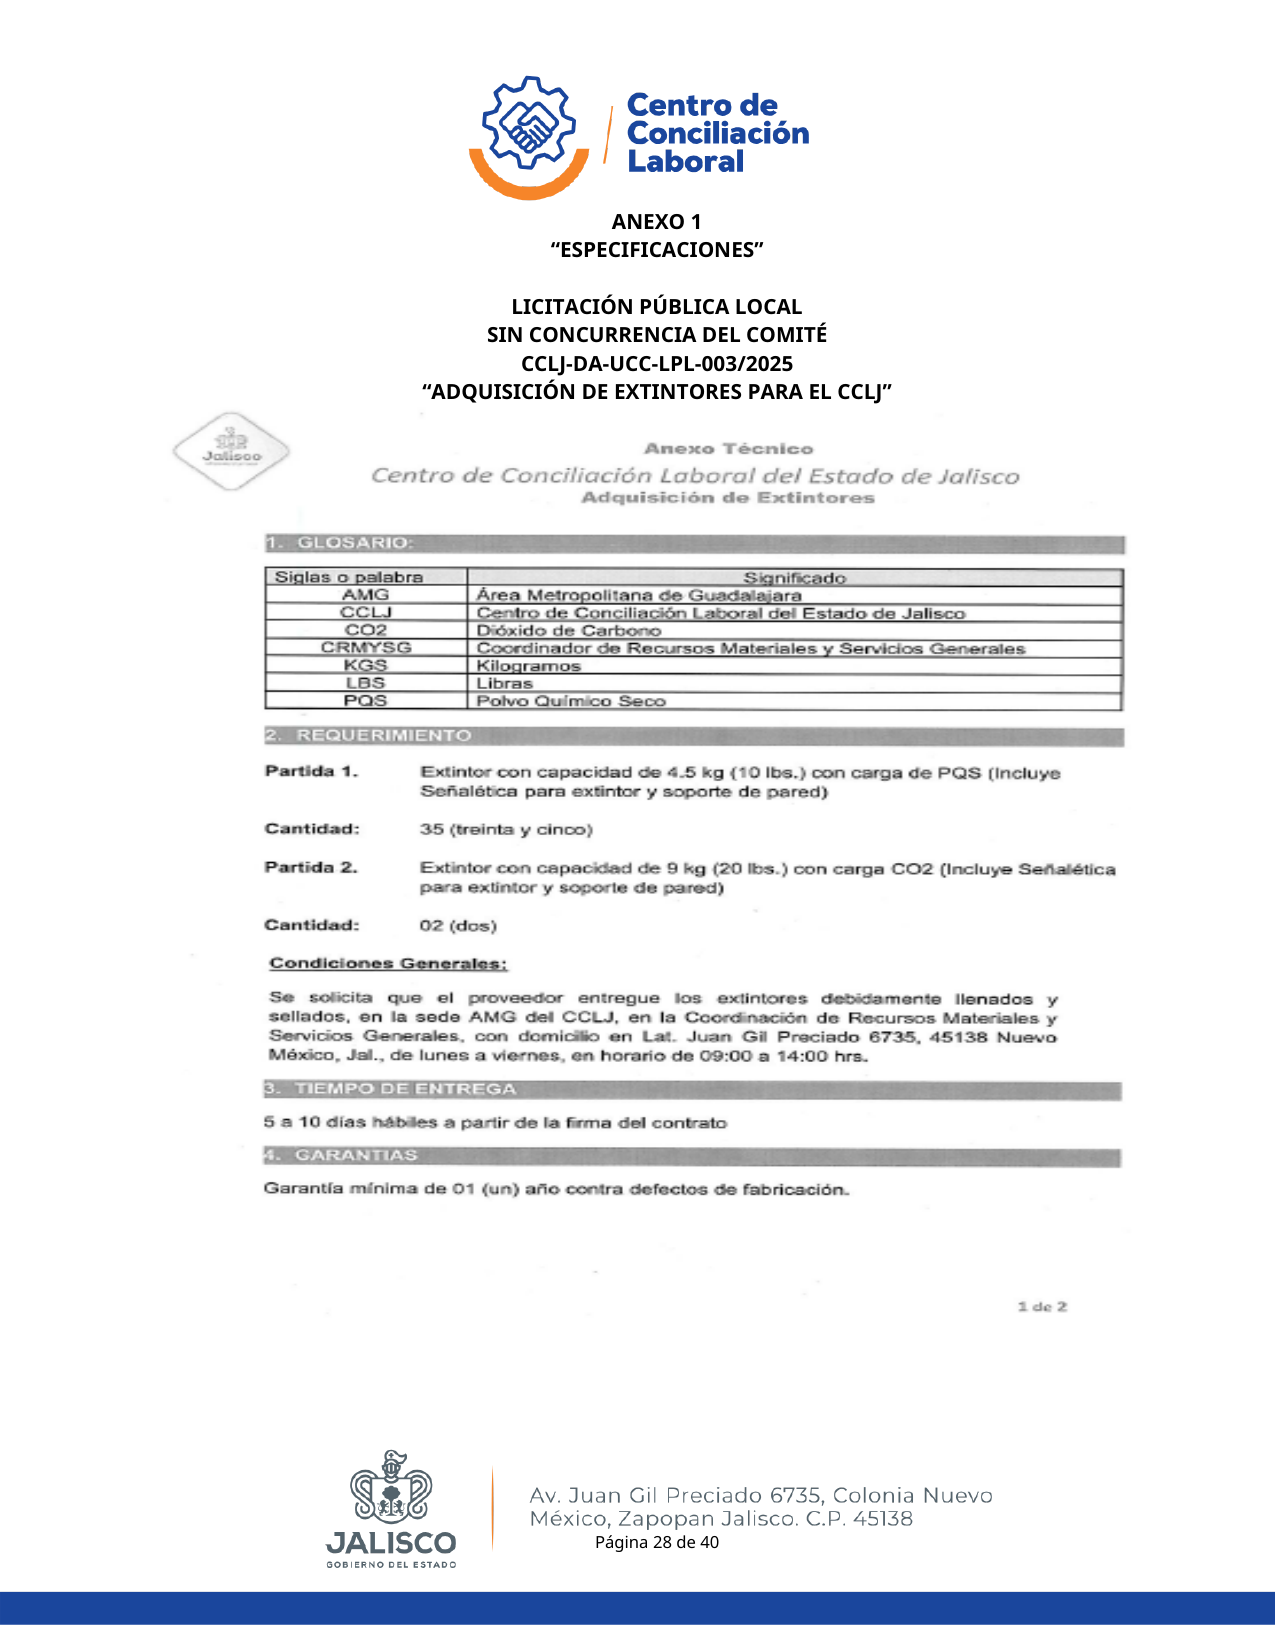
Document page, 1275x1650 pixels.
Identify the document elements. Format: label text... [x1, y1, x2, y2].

text “ESPECIFICACIONES” [162, 235, 1152, 264]
text “ADQUISICIÓN DE EXTINTORES PARA EL CCLJ” [162, 377, 1152, 406]
text ANEXO 1 [162, 207, 1152, 235]
picture [0, 3, 1275, 1650]
text CCLJ-DA-UCC-LPL-003/2025 [162, 349, 1152, 377]
text SIN CONCURRENCIA DEL COMITÉ [162, 321, 1152, 349]
text LICITACIÓN PÚBLICA LOCAL [162, 292, 1152, 321]
